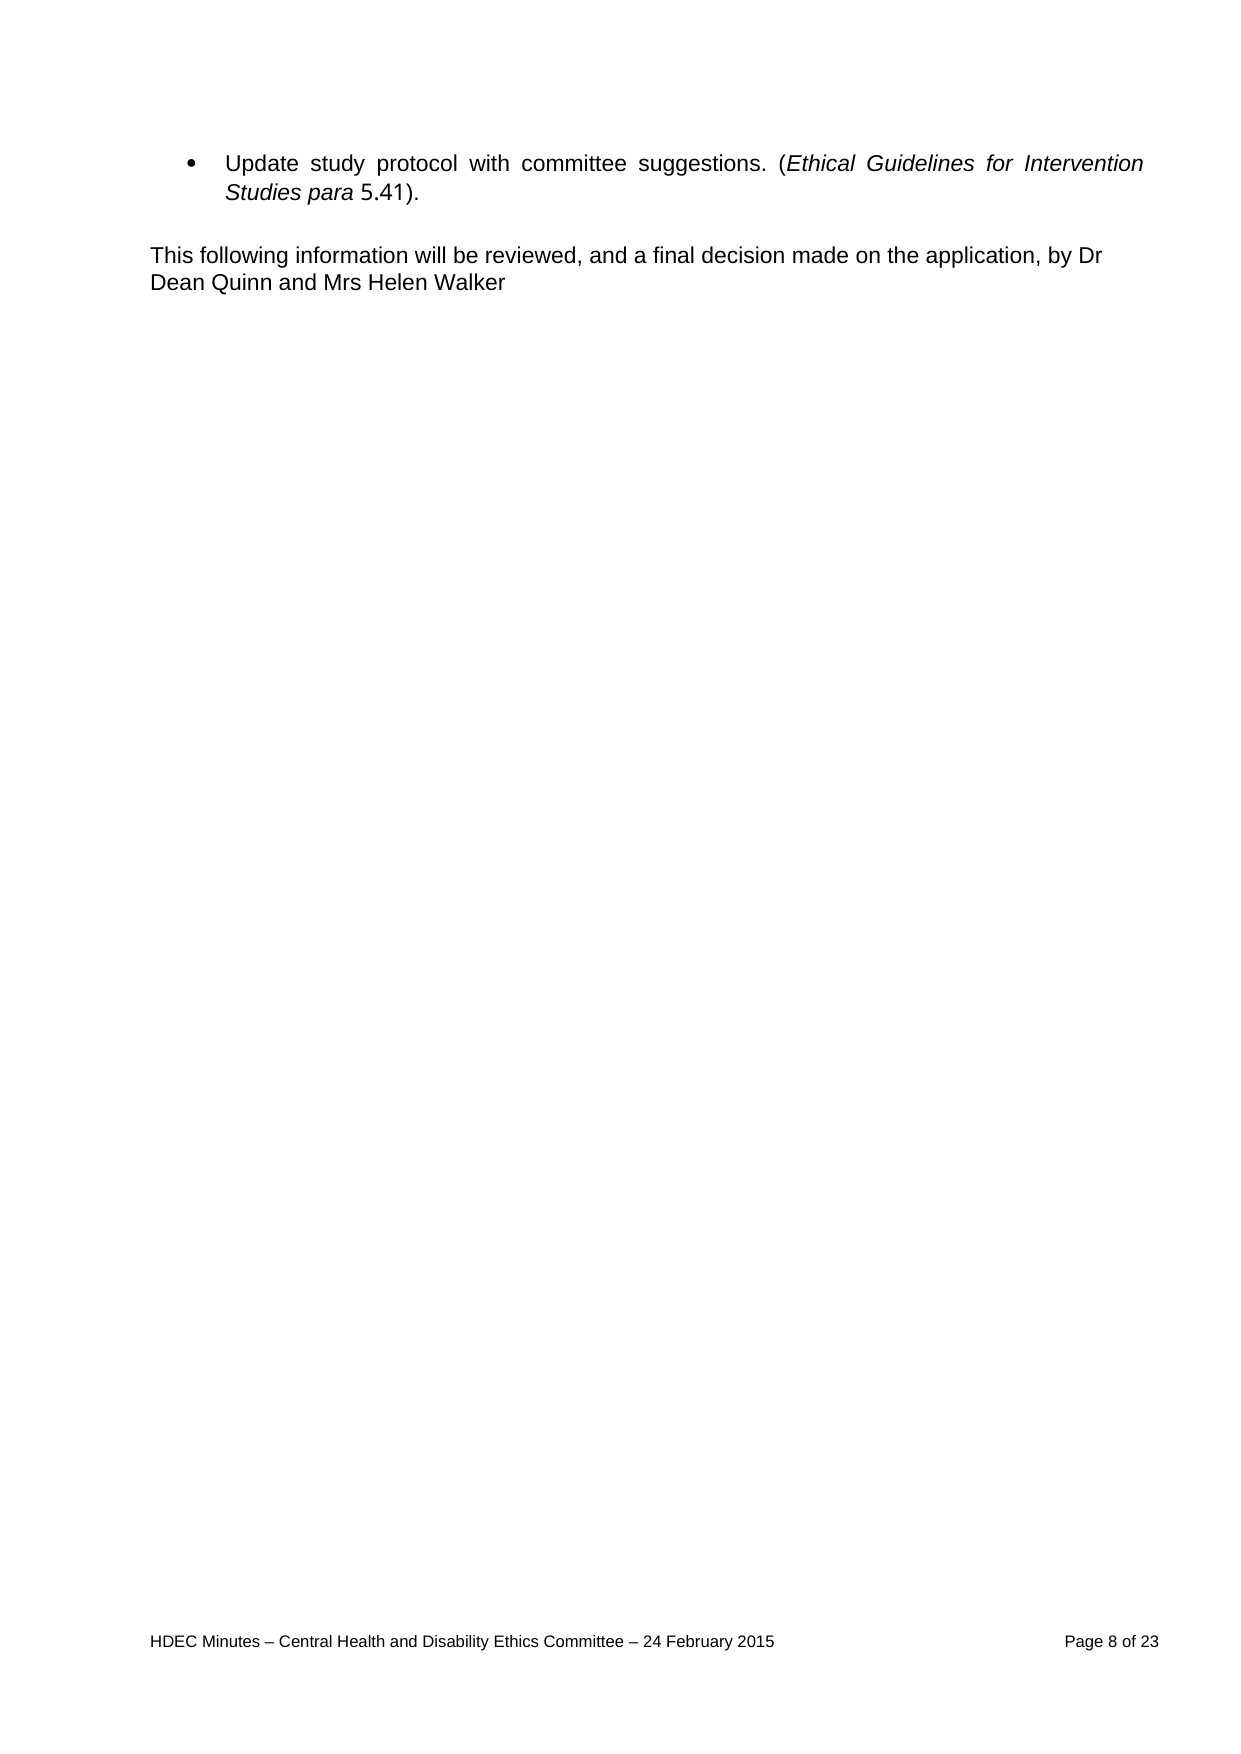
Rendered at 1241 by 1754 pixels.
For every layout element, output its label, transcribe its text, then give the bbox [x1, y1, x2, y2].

text This following information will be reviewed, and a final decision made on the application, by Dr Dean Quinn and Mrs Helen Walker [150, 242, 1144, 295]
list Update study protocol with committee suggestions. (Ethical Guidelines for Intervention Studies para 5.41). [187, 150, 1144, 208]
